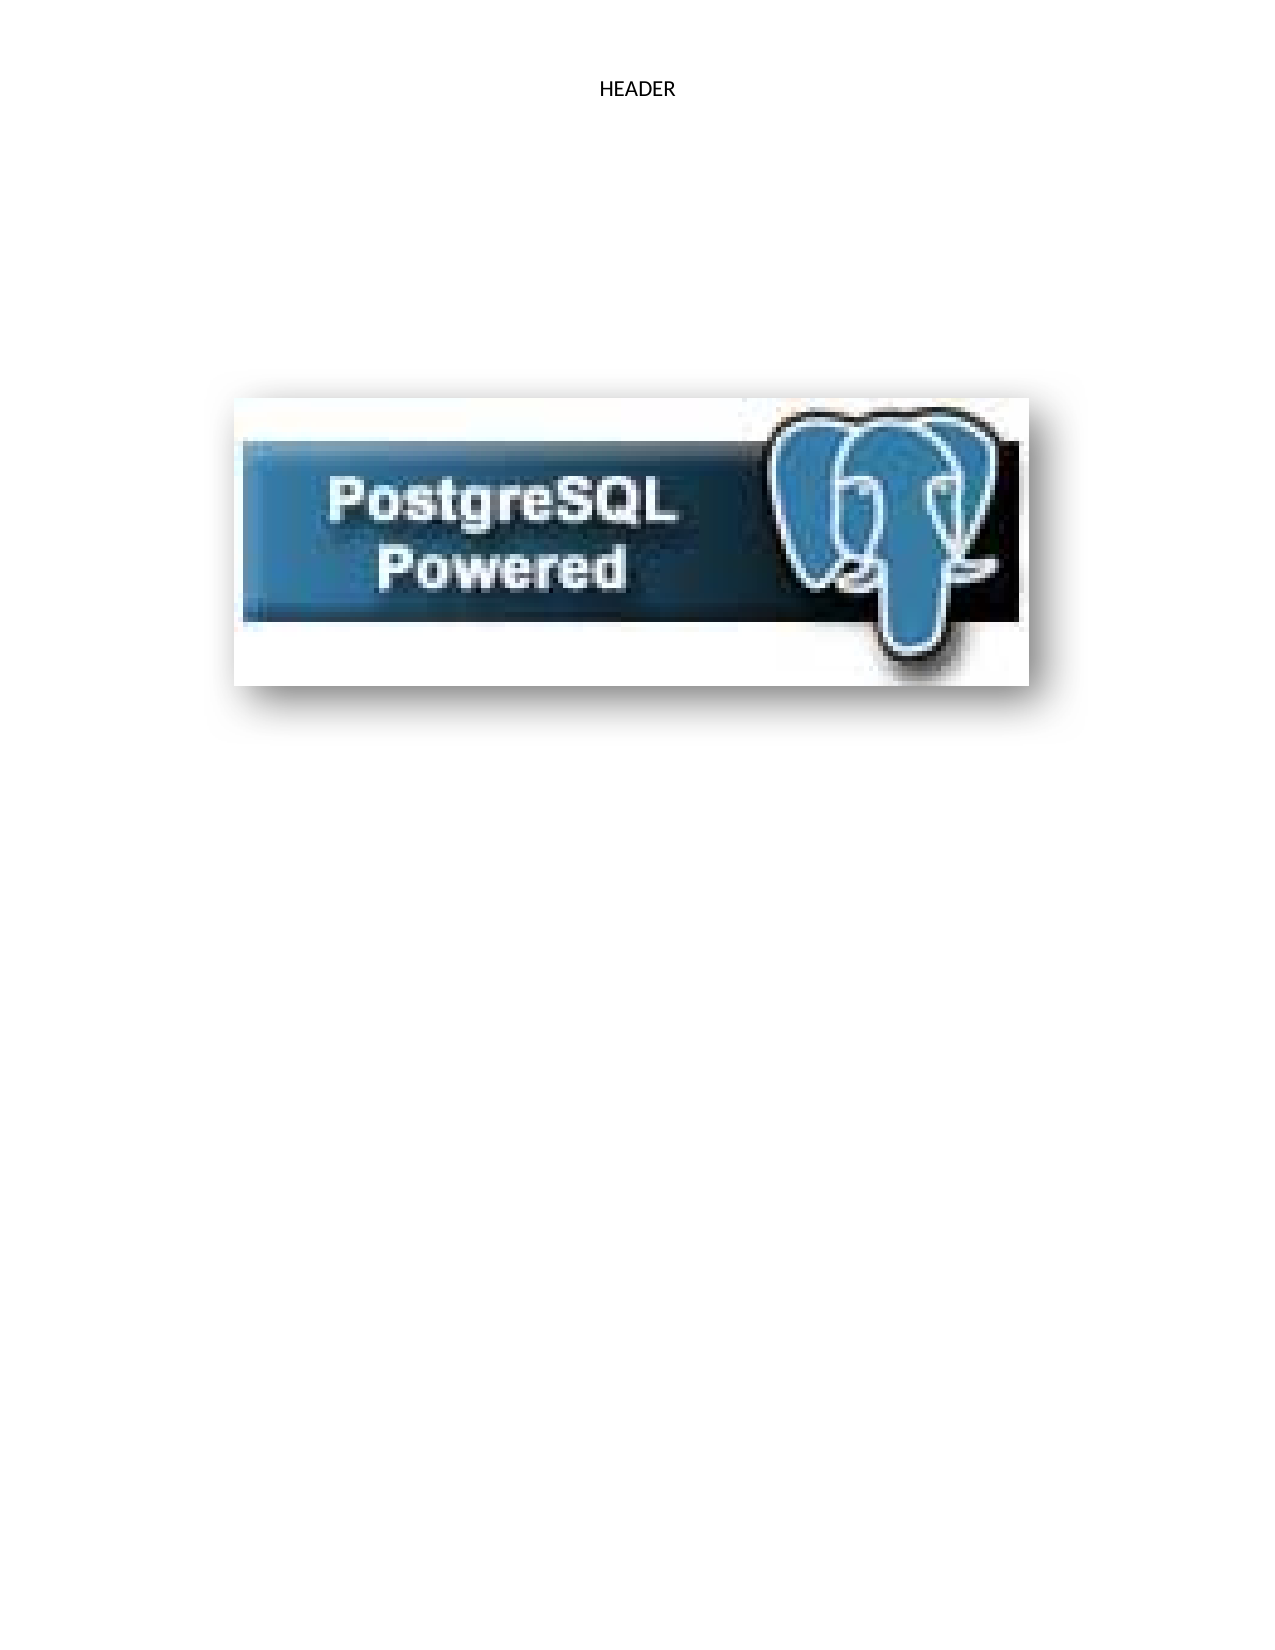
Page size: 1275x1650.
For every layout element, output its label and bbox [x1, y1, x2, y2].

picture [234, 398, 1029, 686]
